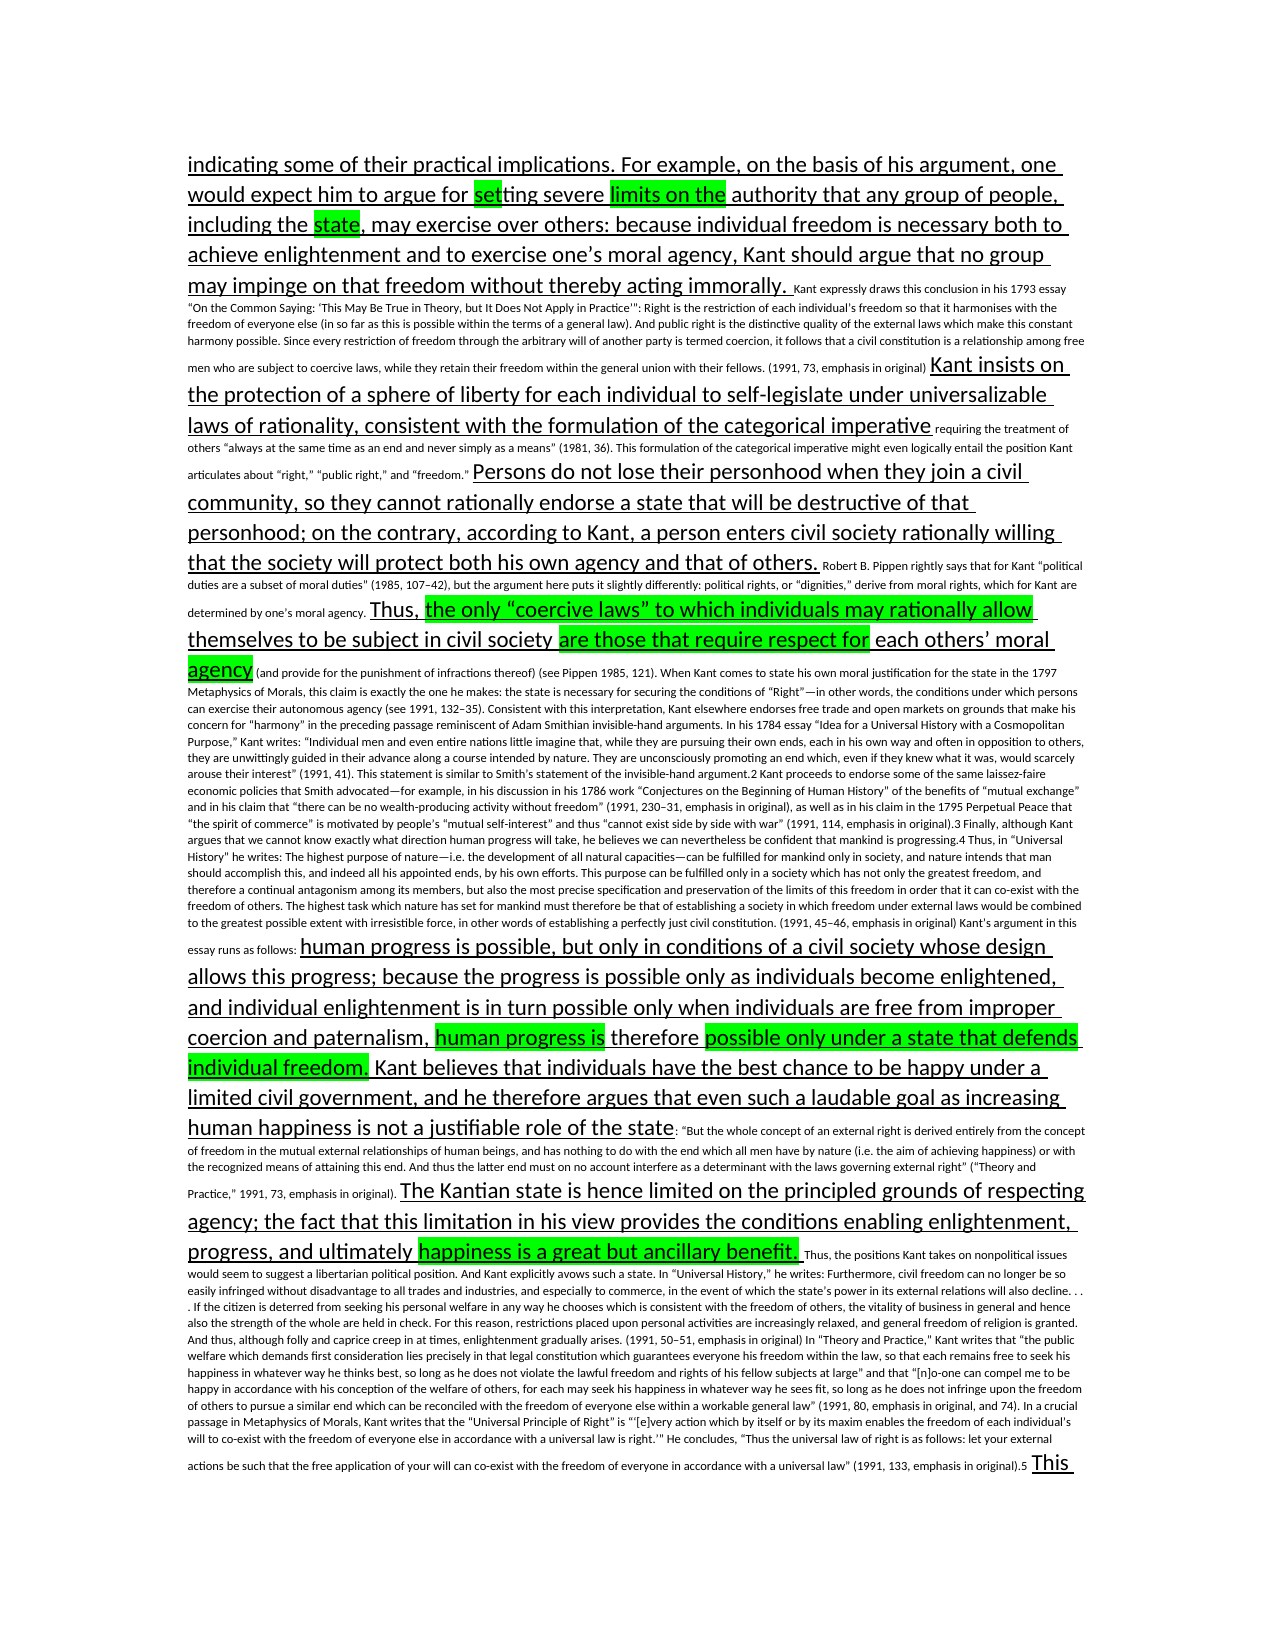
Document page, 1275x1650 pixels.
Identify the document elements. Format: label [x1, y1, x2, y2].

text [187, 150, 1087, 1476]
